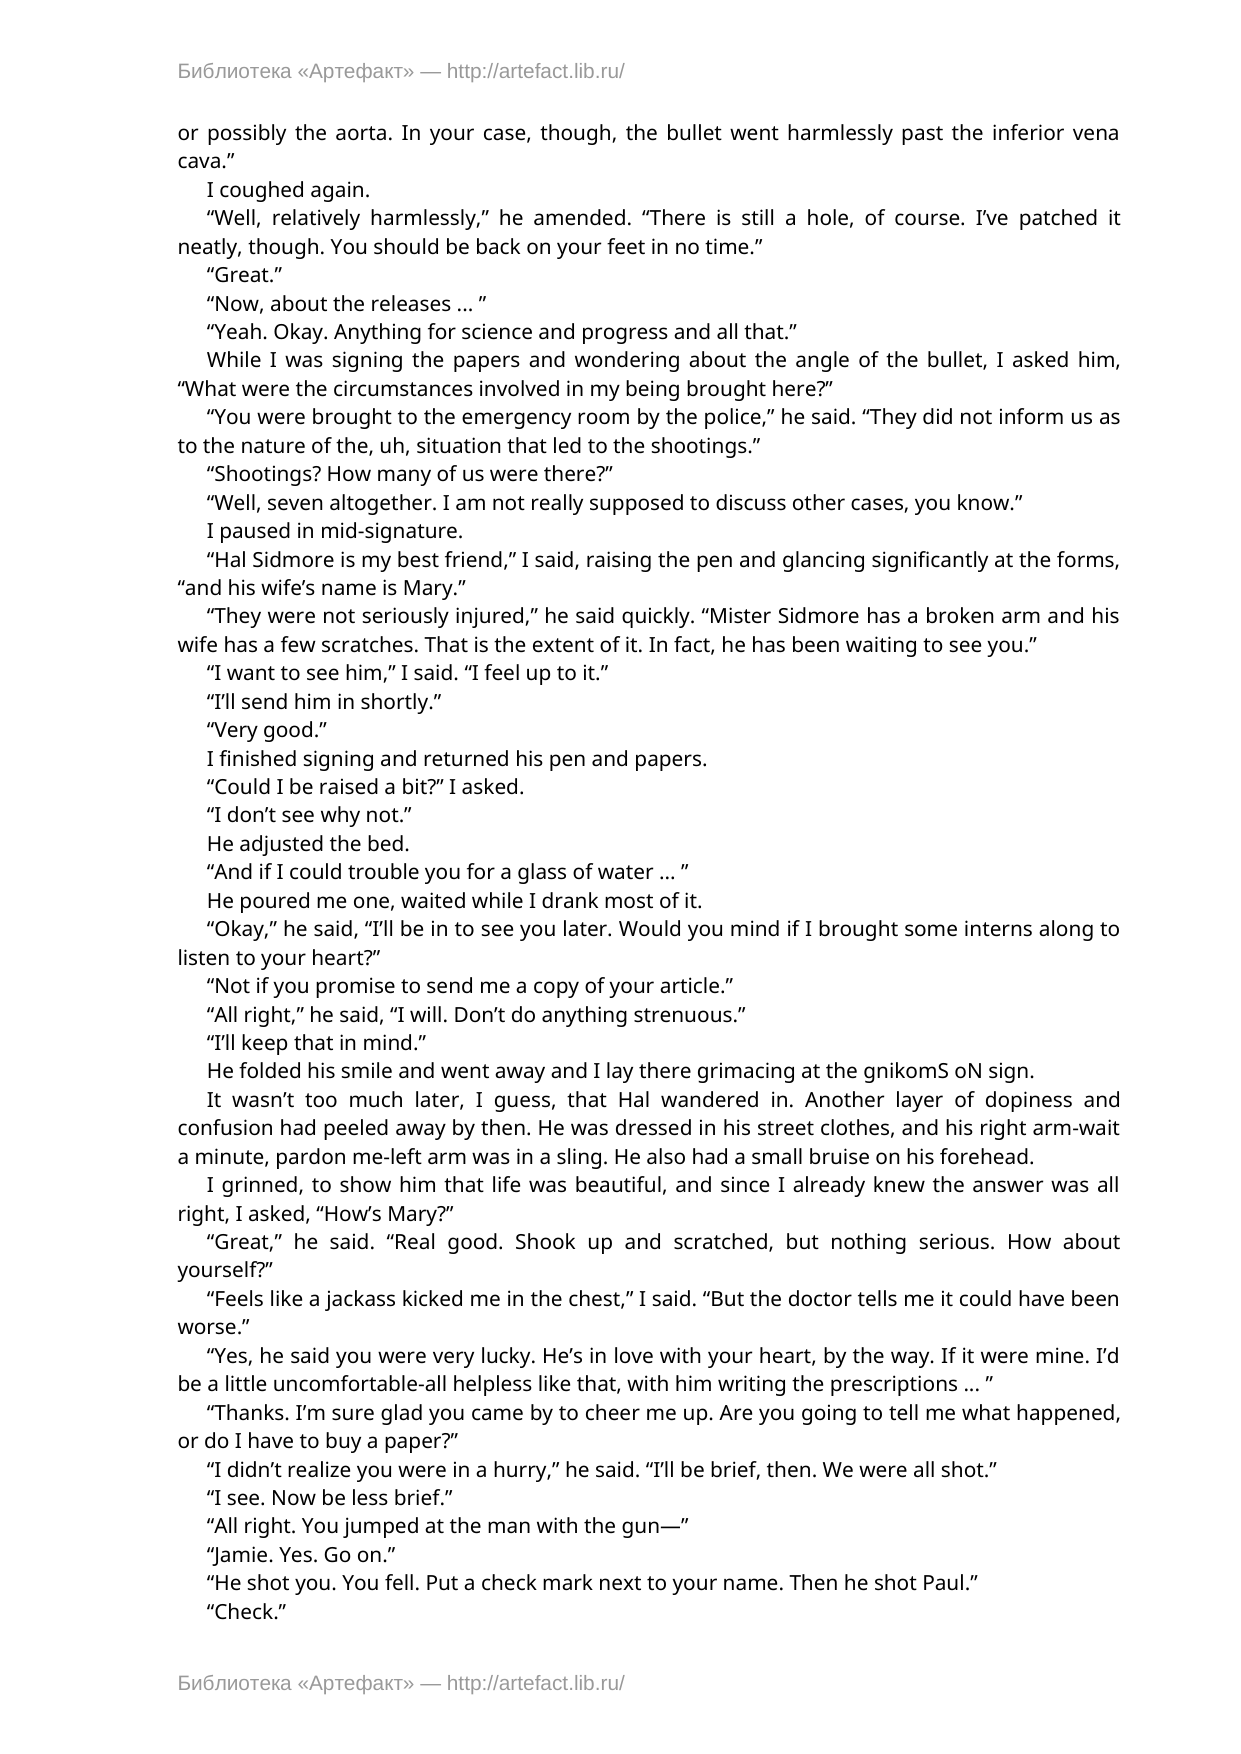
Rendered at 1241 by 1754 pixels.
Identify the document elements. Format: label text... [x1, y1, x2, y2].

text “Hal Sidmore is my best friend,” I said, raising the pen and glancing significantly at the forms, “and his wife’s name is Mary.” [177, 545, 1122, 602]
text “Okay,” he said, “I’ll be in to see you later. Would you mind if I brought some interns along to listen to your heart?” [177, 914, 1122, 971]
text He adjusted the bed. [177, 829, 1122, 857]
text “Well, relatively harmlessly,” he amended. “There is still a hole, of course. I’ve patched it neatly, though. You should be back on your feet in no time.” [177, 203, 1122, 260]
text “And if I could trouble you for a glass of water ... ” [177, 857, 1122, 886]
text “Yeah. Okay. Anything for science and progress and all that.” [177, 317, 1122, 346]
text “Yes, he said you were very lucky. He’s in love with your heart, by the way. If it were mine. I’d be a little uncomfortable-all helpless like that, with him writing the prescriptions ... ” [177, 1341, 1122, 1398]
text “All right,” he said, “I will. Don’t do anything strenuous.” [177, 1000, 1122, 1028]
text “Great,” he said. “Real good. Shook up and scratched, but nothing serious. How about yourself?” [177, 1227, 1122, 1284]
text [177, 118, 1122, 175]
text “I’ll send him in shortly.” [177, 687, 1122, 715]
text “He shot you. You fell. Put a check mark next to your name. Then he shot Paul.” [177, 1568, 1122, 1597]
text “I want to see him,” I said. “I feel up to it.” [177, 658, 1122, 687]
text I grinned, to show him that life was beautiful, and since I already knew the answer was all right, I asked, “How’s Mary?” [177, 1170, 1122, 1227]
text “Shootings? How many of us were there?” [177, 459, 1122, 488]
text “Well, seven altogether. I am not really supposed to discuss other cases, you know.” [177, 488, 1122, 516]
text “Thanks. I’m sure glad you came by to cheer me up. Are you going to tell me what happened, or do I have to buy a paper?” [177, 1398, 1122, 1455]
text He folded his smile and went away and I lay there grimacing at the gnikomS oN sign. [177, 1057, 1122, 1085]
text “Check.” [177, 1597, 1122, 1625]
text “They were not seriously injured,” he said quickly. “Mister Sidmore has a broken arm and his wife has a few scratches. That is the extent of it. In fact, he has been waiting to see you.” [177, 602, 1122, 658]
text “Could I be raised a bit?” I asked. [177, 772, 1122, 801]
text “Very good.” [177, 715, 1122, 744]
text While I was signing the papers and wondering about the angle of the bullet, I asked him, “What were the circumstances involved in my being brought here?” [177, 346, 1122, 402]
text He poured me one, waited while I drank most of it. [177, 886, 1122, 914]
text “I didn’t realize you were in a hurry,” he said. “I’ll be brief, then. We were all shot.” [177, 1455, 1122, 1483]
text “I see. Now be less brief.” [177, 1483, 1122, 1512]
text “Great.” [177, 260, 1122, 289]
text “I’ll keep that in mind.” [177, 1028, 1122, 1057]
text “Now, about the releases ... ” [177, 289, 1122, 317]
text “All right. You jumped at the man with the gun—” [177, 1512, 1122, 1540]
text I coughed again. [177, 175, 1122, 203]
text I paused in mid-signature. [177, 516, 1122, 545]
text “Feels like a jackass kicked me in the chest,” I said. “But the doctor tells me it could have been worse.” [177, 1284, 1122, 1341]
text “Jamie. Yes. Go on.” [177, 1540, 1122, 1568]
text “I don’t see why not.” [177, 801, 1122, 829]
text “You were brought to the emergency room by the police,” he said. “They did not inform us as to the nature of the, uh, situation that led to the shootings.” [177, 402, 1122, 459]
text It wasn’t too much later, I guess, that Hal wandered in. Another layer of dopiness and confusion had peeled away by then. He was dressed in his street clothes, and his right arm-wait a minute, pardon me-left arm was in a sling. He also had a small bruise on his forehead. [177, 1085, 1122, 1170]
text I finished signing and returned his pen and papers. [177, 744, 1122, 772]
text “Not if you promise to send me a copy of your article.” [177, 971, 1122, 1000]
